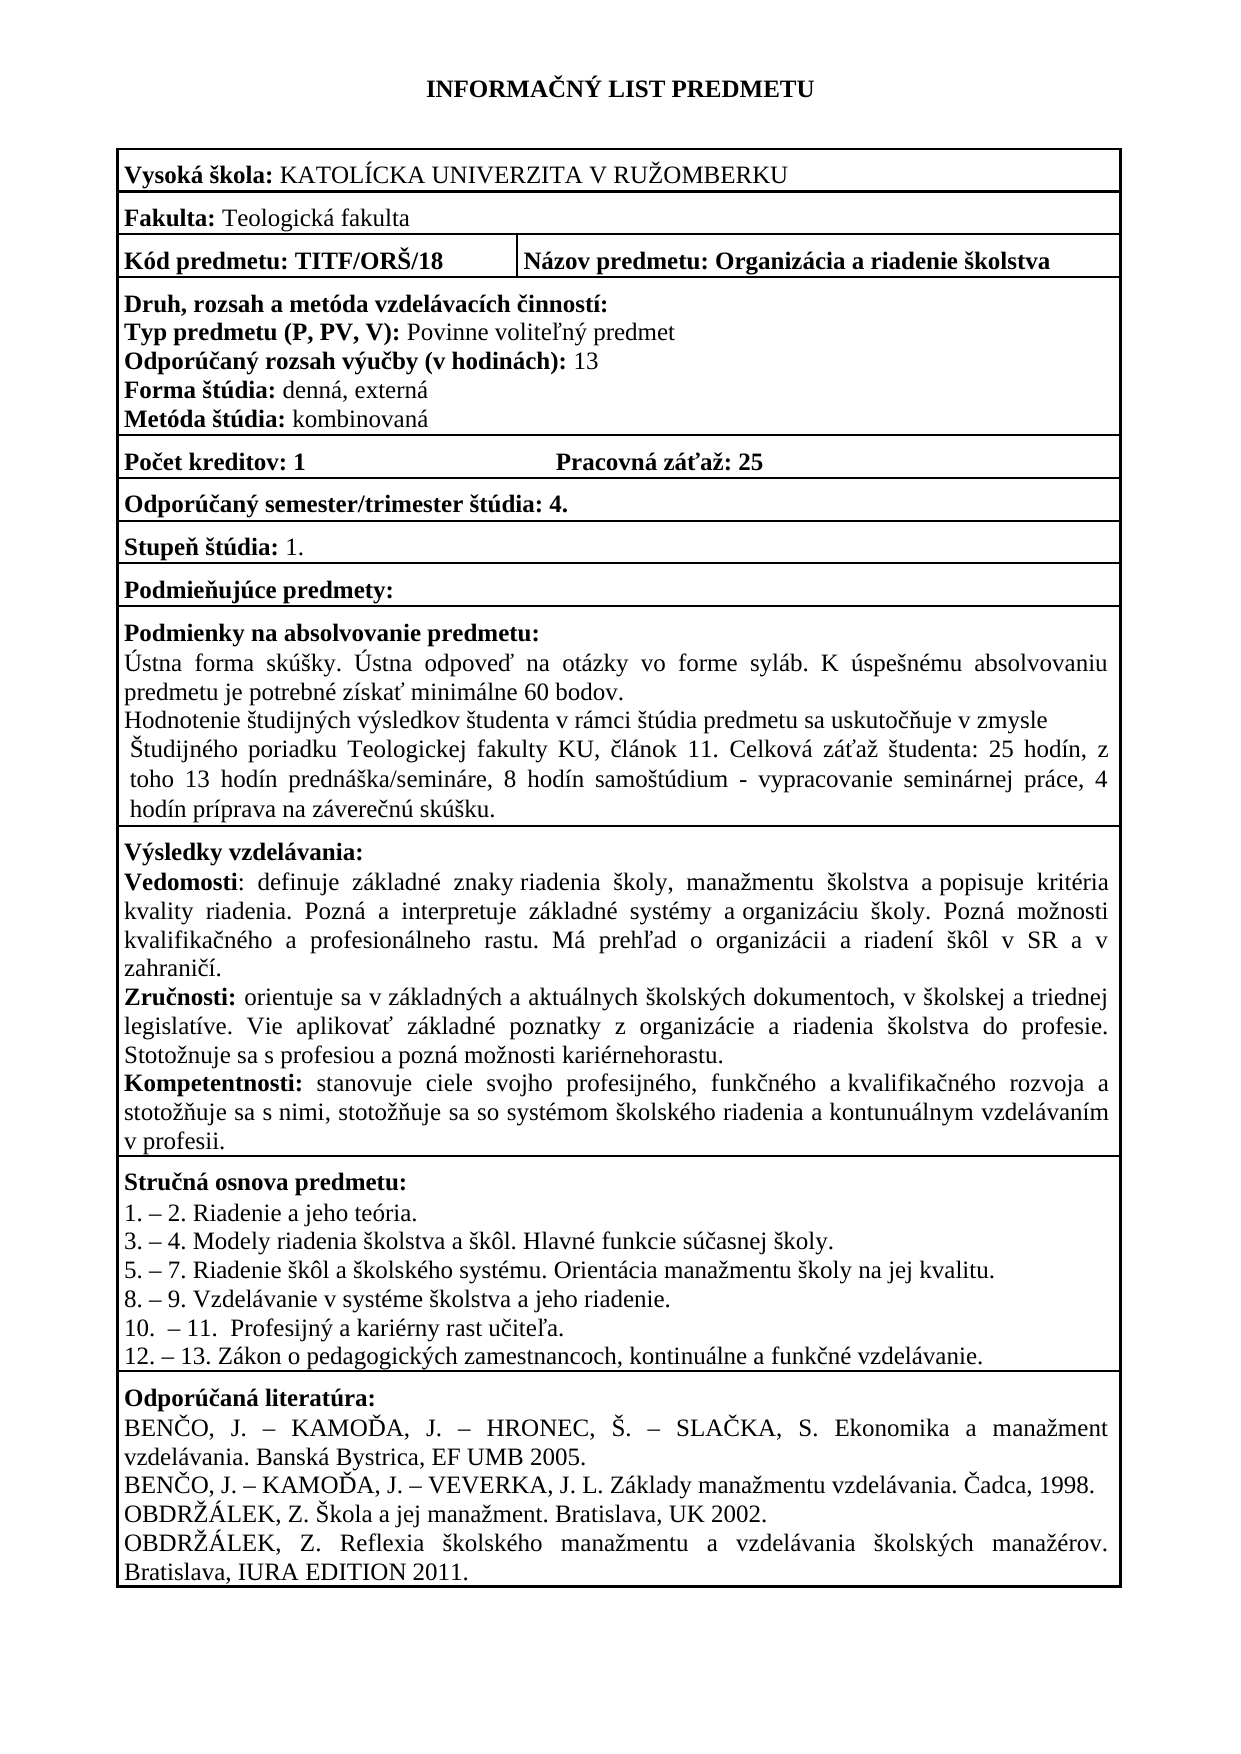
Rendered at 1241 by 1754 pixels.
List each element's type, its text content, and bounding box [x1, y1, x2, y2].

table_cell Fakulta: Teologická fakulta [119, 193, 1119, 233]
table_cell Stručná osnova predmetu: 1. – 2. Riadenie a jeho teória. 3. – 4. Modely riadenia školstva a škôl. Hlavné funkcie súčasnej školy. 5. – 7. Riadenie škôl a školského systému. Orientácia manažmentu školy na jej kvalitu. 8. – 9. Vzdelávanie v systéme školstva a jeho riadenie. 10. – 11. Profesijný a kariérny rast učiteľa. 12. – 13. Zákon o pedagogických zamestnancoch, kontinuálne a funkčné vzdelávanie. [119, 1157, 1119, 1370]
table_cell Počet kreditov: 1 Pracovná záťaž: 25 [119, 436, 1119, 477]
table_cell Druh, rozsah a metóda vzdelávacích činností: Typ predmetu (P, PV, V): Povinne voliteľný predmet Odporúčaný rozsah výučby (v hodinách): 13 Forma štúdia: denná, externá Metóda štúdia: kombinovaná [119, 278, 1119, 434]
table_cell Kód predmetu: TITF/ORŠ/18 [119, 235, 516, 276]
table_cell Podmieňujúce predmety: [119, 564, 1119, 605]
table_header Vysoká škola: KATOLÍCKA UNIVERZITA V RUŽOMBERKU [119, 150, 1119, 190]
table_cell Podmienky na absolvovanie predmetu: Ústna forma skúšky. Ústna odpoveď na otázky vo forme syláb. K úspešnému absolvovaniu predmetu je potrebné získať minimálne 60 bodov. Hodnotenie študijných výsledkov študenta v rámci štúdia predmetu sa uskutočňuje v zmysle Študijného poriadku Teologickej fakulty KU, článok 11. Celková záťaž študenta: 25 hodín, z toho 13 hodín prednáška/semináre, 8 hodín samoštúdium - vypracovanie seminárnej práce, 4 hodín príprava na záverečnú skúšku. [119, 607, 1119, 824]
table_cell Výsledky vzdelávania: Vedomosti: definuje základné znaky riadenia školy, manažmentu školstva a popisuje kritéria kvality riadenia. Pozná a interpretuje základné systémy a organizáciu školy. Pozná možnosti kvalifikačného a profesionálneho rastu. Má prehľad o organizácii a riadení škôl v SR a v zahraničí. Zručnosti: orientuje sa v základných a aktuálnych školských dokumentoch, v školskej a triednej legislatíve. Vie aplikovať základné poznatky z organizácie a riadenia školstva do profesie. Stotožnuje sa s profesiou a pozná možnosti kariérnehorastu. Kompetentnosti: stanovuje ciele svojho profesijného, funkčného a kvalifikačného rozvoja a stotožňuje sa s nimi, stotožňuje sa so systémom školského riadenia a kontunuálnym vzdelávaním v profesii. [119, 827, 1119, 1155]
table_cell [119, 1372, 1119, 1585]
table_cell Stupeň štúdia: 1. [119, 522, 1119, 562]
table_cell Názov predmetu: Organizácia a riadenie školstva [518, 235, 1119, 276]
table_cell Odporúčaný semester/trimester štúdia: 4. [119, 479, 1119, 519]
